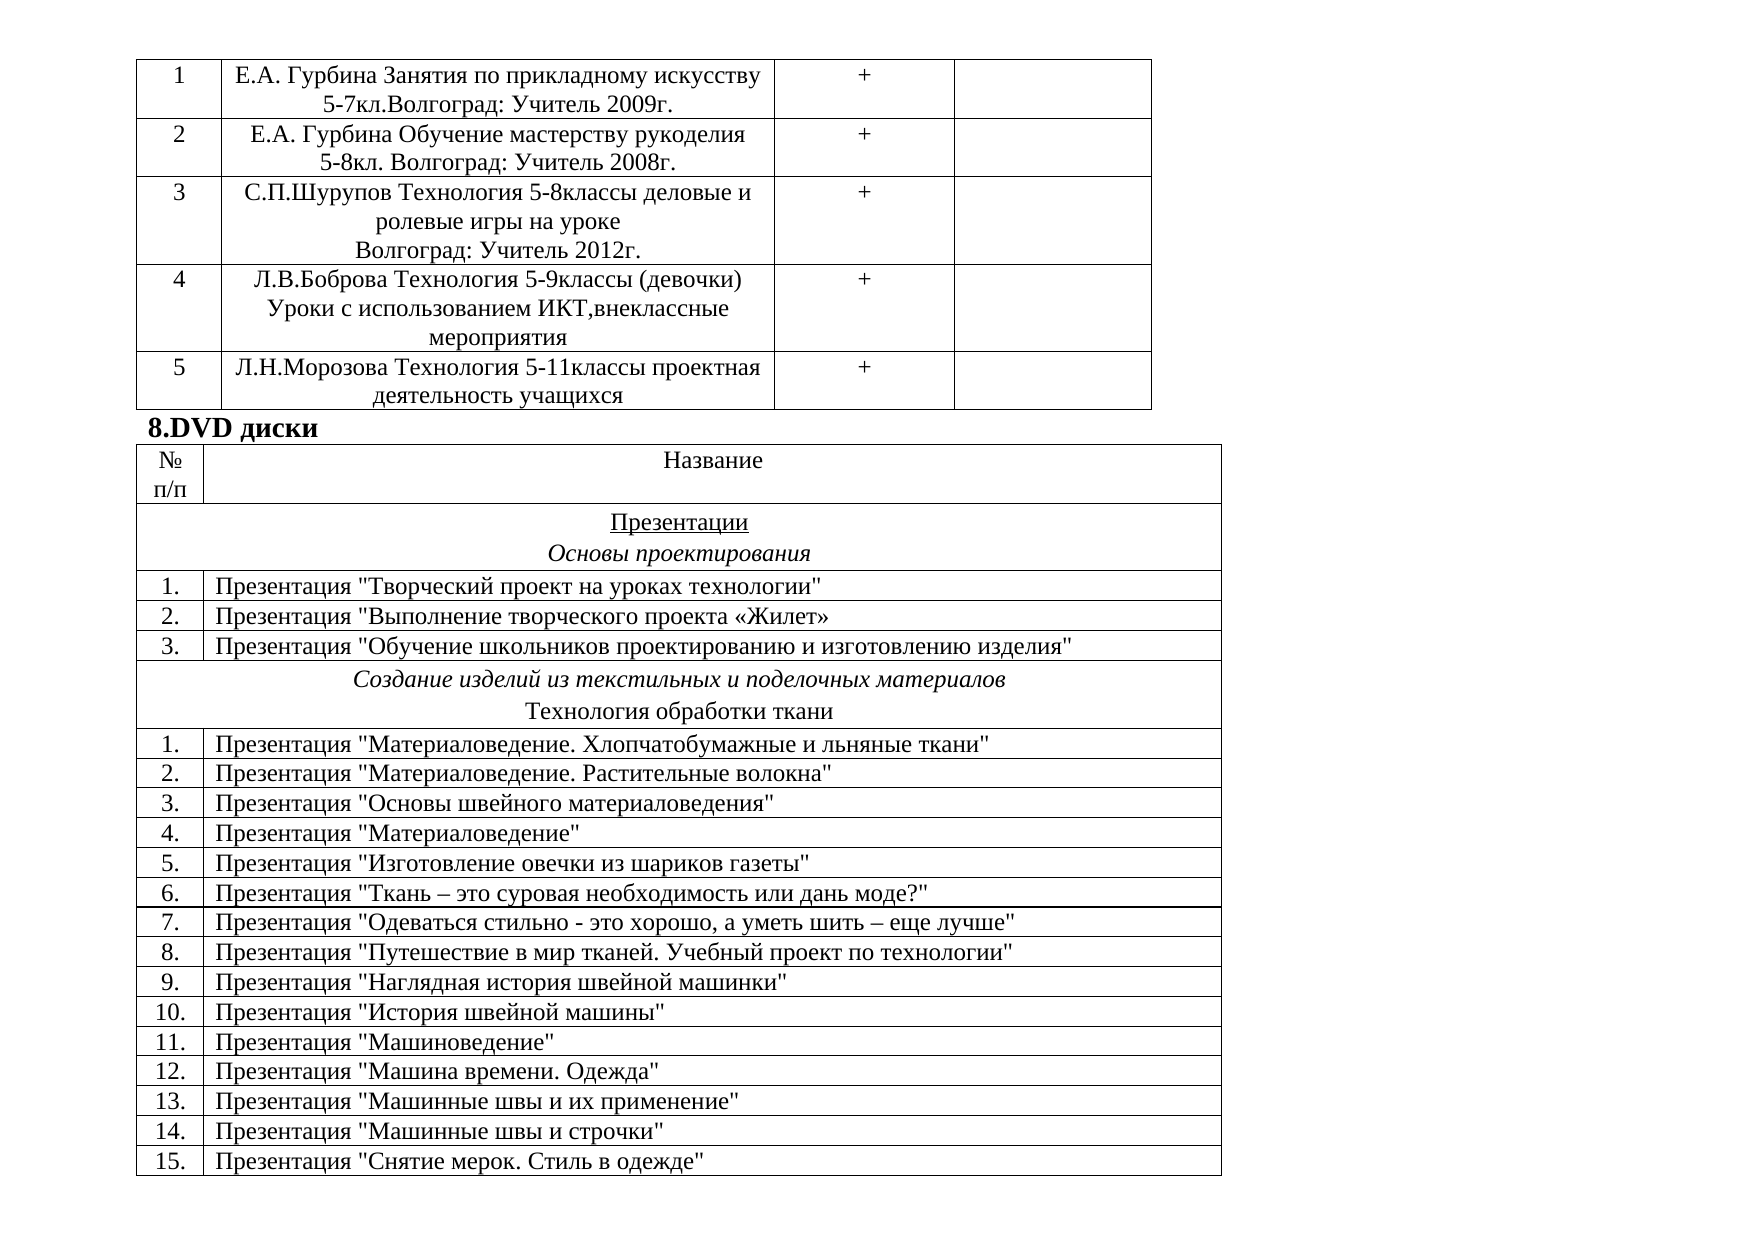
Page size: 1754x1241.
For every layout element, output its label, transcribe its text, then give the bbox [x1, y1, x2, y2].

table_cell 7. [137, 908, 203, 936]
table_cell Презентация "Изготовление овечки из шариков газеты" [204, 848, 1221, 877]
table_cell Презентация "Ткань – это суровая необходимость или дань моде?" [204, 878, 1221, 906]
table_cell Презентация "Творческий проект на уроках технологии" [204, 571, 1221, 600]
table_cell Презентация "История швейной машины" [204, 997, 1221, 1026]
table_cell 6. [137, 878, 203, 906]
table_cell + [775, 177, 954, 263]
table_cell 11. [137, 1027, 203, 1055]
table_cell [955, 265, 1151, 351]
table_cell Презентация "Материаловедение. Хлопчатобумажные и льняные ткани" [204, 729, 1221, 757]
table_cell Презентация "Наглядная история швейной машинки" [204, 967, 1221, 996]
table_cell [955, 352, 1151, 409]
text 8.DVD диски [148, 410, 1679, 444]
table_cell Презентация "Машина времени. Одежда" [204, 1056, 1221, 1085]
table_cell Презентация "Снятие мерок. Стиль в одежде" [204, 1146, 1221, 1174]
table_header № п/п [137, 445, 203, 502]
table_cell Презентация "Путешествие в мир тканей. Учебный проект по технологии" [204, 937, 1221, 966]
table_cell Е.А. Гурбина Обучение мастерству рукоделия 5-8кл. Волгоград: Учитель 2008г. [222, 119, 774, 176]
table_cell + [775, 352, 954, 409]
table_cell Презентации Основы проектирования [137, 504, 1221, 570]
table_cell Презентация "Одеваться стильно - это хорошо, а уметь шить – еще лучше" [204, 908, 1221, 936]
table_cell Создание изделий из текстильных и поделочных материалов Технология обработки ткани [137, 661, 1221, 728]
table_cell Презентация "Обучение школьников проектированию и изготовлению изделия" [204, 631, 1221, 660]
table_cell [955, 60, 1151, 118]
table_cell 3. [137, 788, 203, 817]
table_cell 1. [137, 571, 203, 600]
table_cell 2 [137, 119, 221, 176]
table_cell + [775, 119, 954, 176]
table_cell 9. [137, 967, 203, 996]
table_cell Презентация "Материаловедение. Растительные волокна" [204, 759, 1221, 787]
table_cell 10. [137, 997, 203, 1026]
table_cell Презентация "Машинные швы и их применение" [204, 1086, 1221, 1115]
table_cell Презентация "Машиноведение" [204, 1027, 1221, 1055]
table_cell 12. [137, 1056, 203, 1085]
table_cell Презентация "Выполнение творческого проекта «Жилет» [204, 601, 1221, 630]
table_cell 1 [137, 60, 221, 118]
table_cell 13. [137, 1086, 203, 1115]
table_cell + [775, 60, 954, 118]
table_cell Презентация "Машинные швы и строчки" [204, 1116, 1221, 1145]
table_cell С.П.Шурупов Технология 5-8классы деловые и ролевые игры на уроке Волгоград: Учитель 2012г. [222, 177, 774, 263]
table_cell 1. [137, 729, 203, 757]
table_cell Презентация "Материаловедение" [204, 818, 1221, 847]
table_cell 4. [137, 818, 203, 847]
table_cell Л.Н.Морозова Технология 5-11классы проектная деятельность учащихся [222, 352, 774, 409]
table_cell 5 [137, 352, 221, 409]
table_cell 4 [137, 265, 221, 351]
table_header Название [204, 445, 1221, 502]
table_cell [955, 177, 1151, 263]
table_cell 3. [137, 631, 203, 660]
table_cell + [775, 265, 954, 351]
table_cell 3 [137, 177, 221, 263]
table_cell Презентация "Основы швейного материаловедения" [204, 788, 1221, 817]
table_cell 2. [137, 759, 203, 787]
table_cell 8. [137, 937, 203, 966]
table_cell 5. [137, 848, 203, 877]
table_cell Л.В.Боброва Технология 5-9классы (девочки) Уроки с использованием ИКТ,внеклассные мероприятия [222, 265, 774, 351]
table_cell Е.А. Гурбина Занятия по прикладному искусству 5-7кл.Волгоград: Учитель 2009г. [222, 60, 774, 118]
table_cell 14. [137, 1116, 203, 1145]
table_cell 15. [137, 1146, 203, 1174]
table_cell 2. [137, 601, 203, 630]
table_cell [955, 119, 1151, 176]
